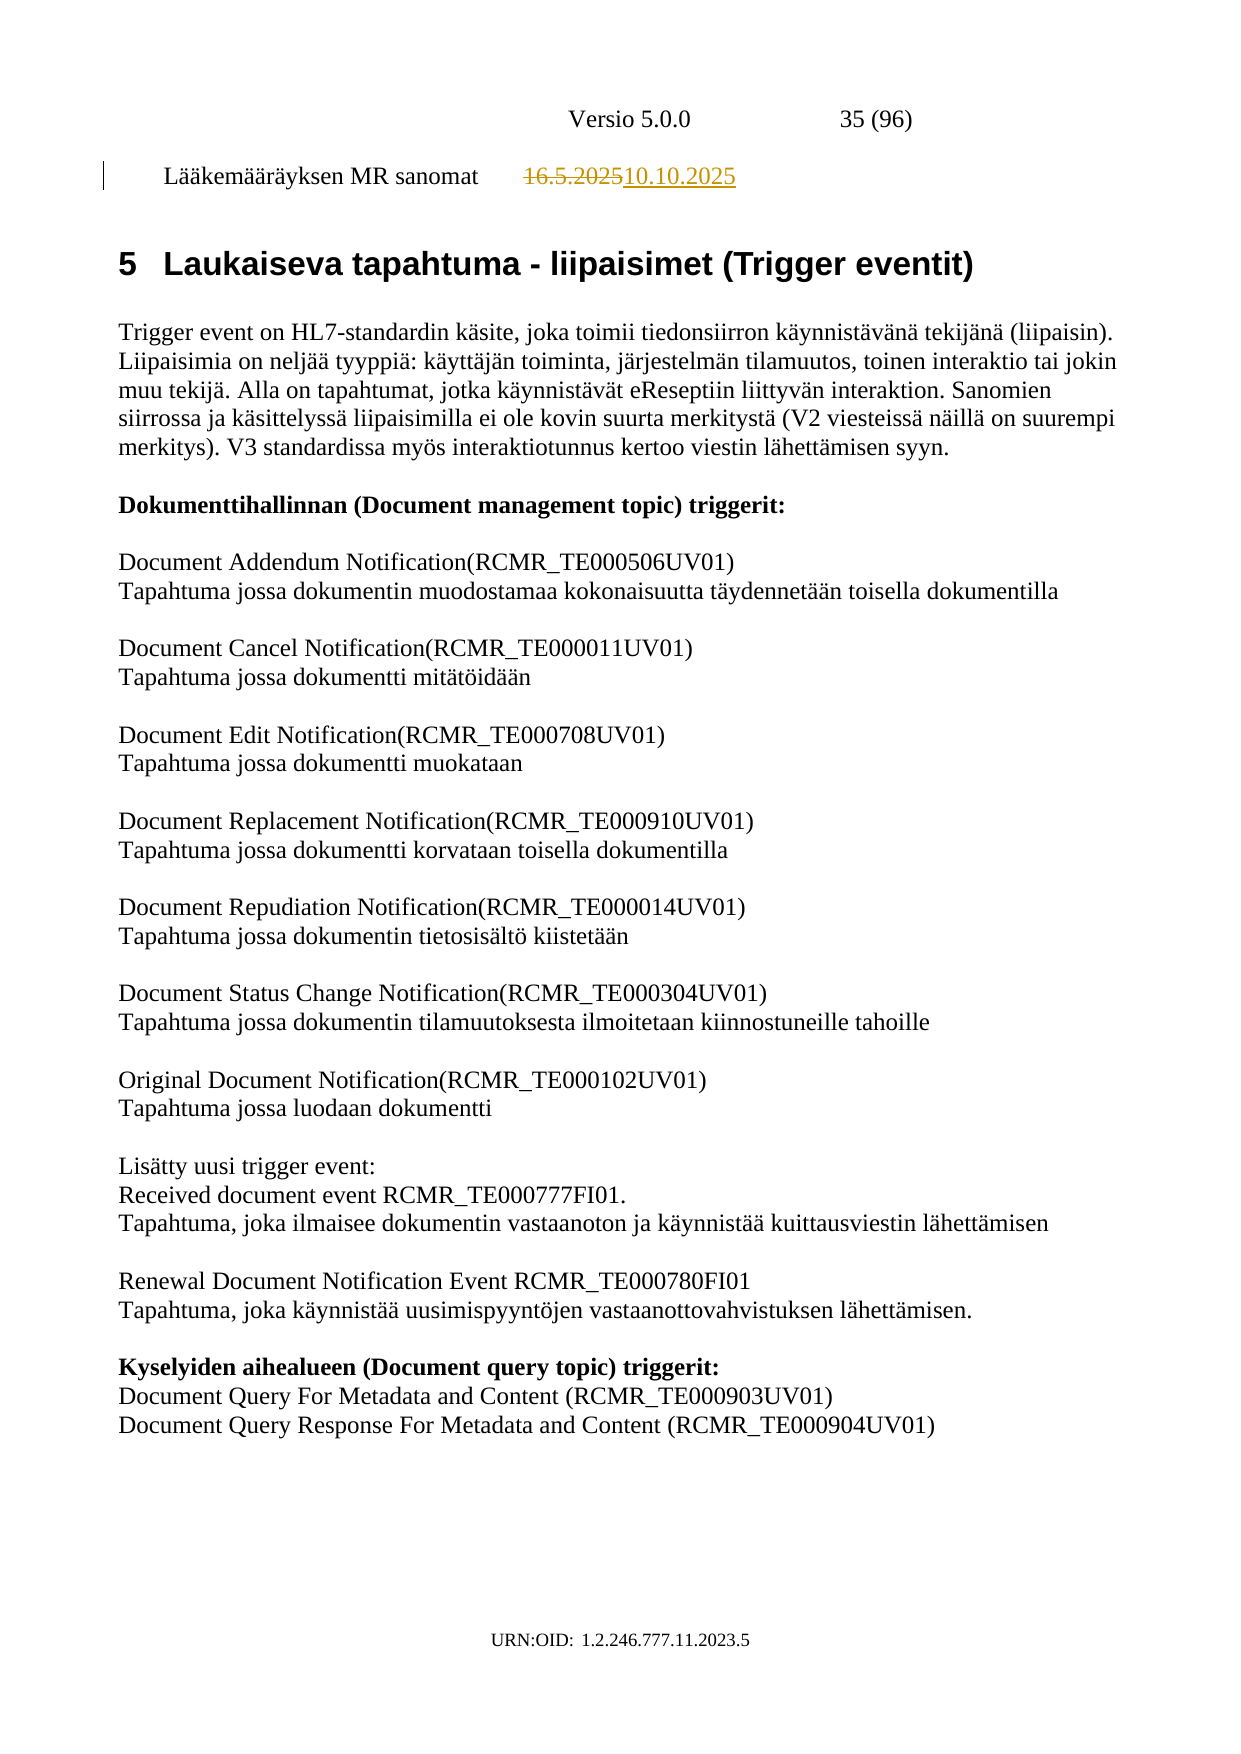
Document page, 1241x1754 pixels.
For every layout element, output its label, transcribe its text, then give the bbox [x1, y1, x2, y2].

text Dokumenttihallinnan (Document management topic) triggerit: [118, 490, 1122, 518]
text Trigger event on HL7-standardin käsite, joka toimii tiedonsiirron käynnistävänä tekijänä (liipaisin). Liipaisimia on neljää tyyppiä: käyttäjän toiminta, järjestelmän tilamuutos, toinen interaktio tai jokin muu tekijä. Alla on tapahtumat, jotka käynnistävät eReseptiin liittyvän interaktion. Sanomien siirrossa ja käsittelyssä liipaisimilla ei ole kovin suurta merkitystä (V2 viesteissä näillä on suurempi merkitys). V3 standardissa myös interaktiotunnus kertoo viestin lähettämisen syyn. [118, 317, 1122, 461]
text Tapahtuma jossa luodaan dokumentti [118, 1093, 1122, 1122]
text Renewal Document Notification Event RCMR_TE000780FI01 [118, 1266, 1122, 1295]
text Document Repudiation Notification(RCMR_TE000014UV01) [118, 892, 1122, 921]
text Lisätty uusi trigger event: [118, 1151, 1122, 1180]
text Kyselyiden aihealueen (Document query topic) triggerit: [118, 1352, 1122, 1381]
text Document Query For Metadata and Content (RCMR_TE000903UV01) [118, 1381, 1122, 1410]
text Tapahtuma jossa dokumentin muodostamaa kokonaisuutta täydennetään toisella dokumentilla [118, 576, 1122, 605]
text Tapahtuma, joka käynnistää uusimispyyntöjen vastaanottovahvistuksen lähettämisen. [118, 1295, 1122, 1323]
text Original Document Notification(RCMR_TE000102UV01) [118, 1065, 1122, 1093]
text Document Status Change Notification(RCMR_TE000304UV01) [118, 978, 1122, 1007]
text Tapahtuma, joka ilmaisee dokumentin vastaanoton ja käynnistää kuittausviestin lähettämisen [118, 1208, 1122, 1237]
text Tapahtuma jossa dokumentti muokataan [118, 748, 1122, 777]
text Tapahtuma jossa dokumentin tietosisältö kiistetään [118, 921, 1122, 950]
text Tapahtuma jossa dokumentti korvataan toisella dokumentilla [118, 835, 1122, 863]
text Received document event RCMR_TE000777FI01. [118, 1180, 1122, 1208]
text Document Cancel Notification(RCMR_TE000011UV01) [118, 633, 1122, 662]
subtitle Laukaiseva tapahtuma - liipaisimet (Trigger eventit) [118, 244, 1122, 282]
text Document Query Response For Metadata and Content (RCMR_TE000904UV01) [118, 1410, 1122, 1438]
text Tapahtuma jossa dokumentti mitätöidään [118, 662, 1122, 691]
text Document Addendum Notification(RCMR_TE000506UV01) [118, 547, 1122, 576]
text Tapahtuma jossa dokumentin tilamuutoksesta ilmoitetaan kiinnostuneille tahoille [118, 1007, 1122, 1036]
text Document Edit Notification(RCMR_TE000708UV01) [118, 720, 1122, 748]
text Document Replacement Notification(RCMR_TE000910UV01) [118, 806, 1122, 835]
